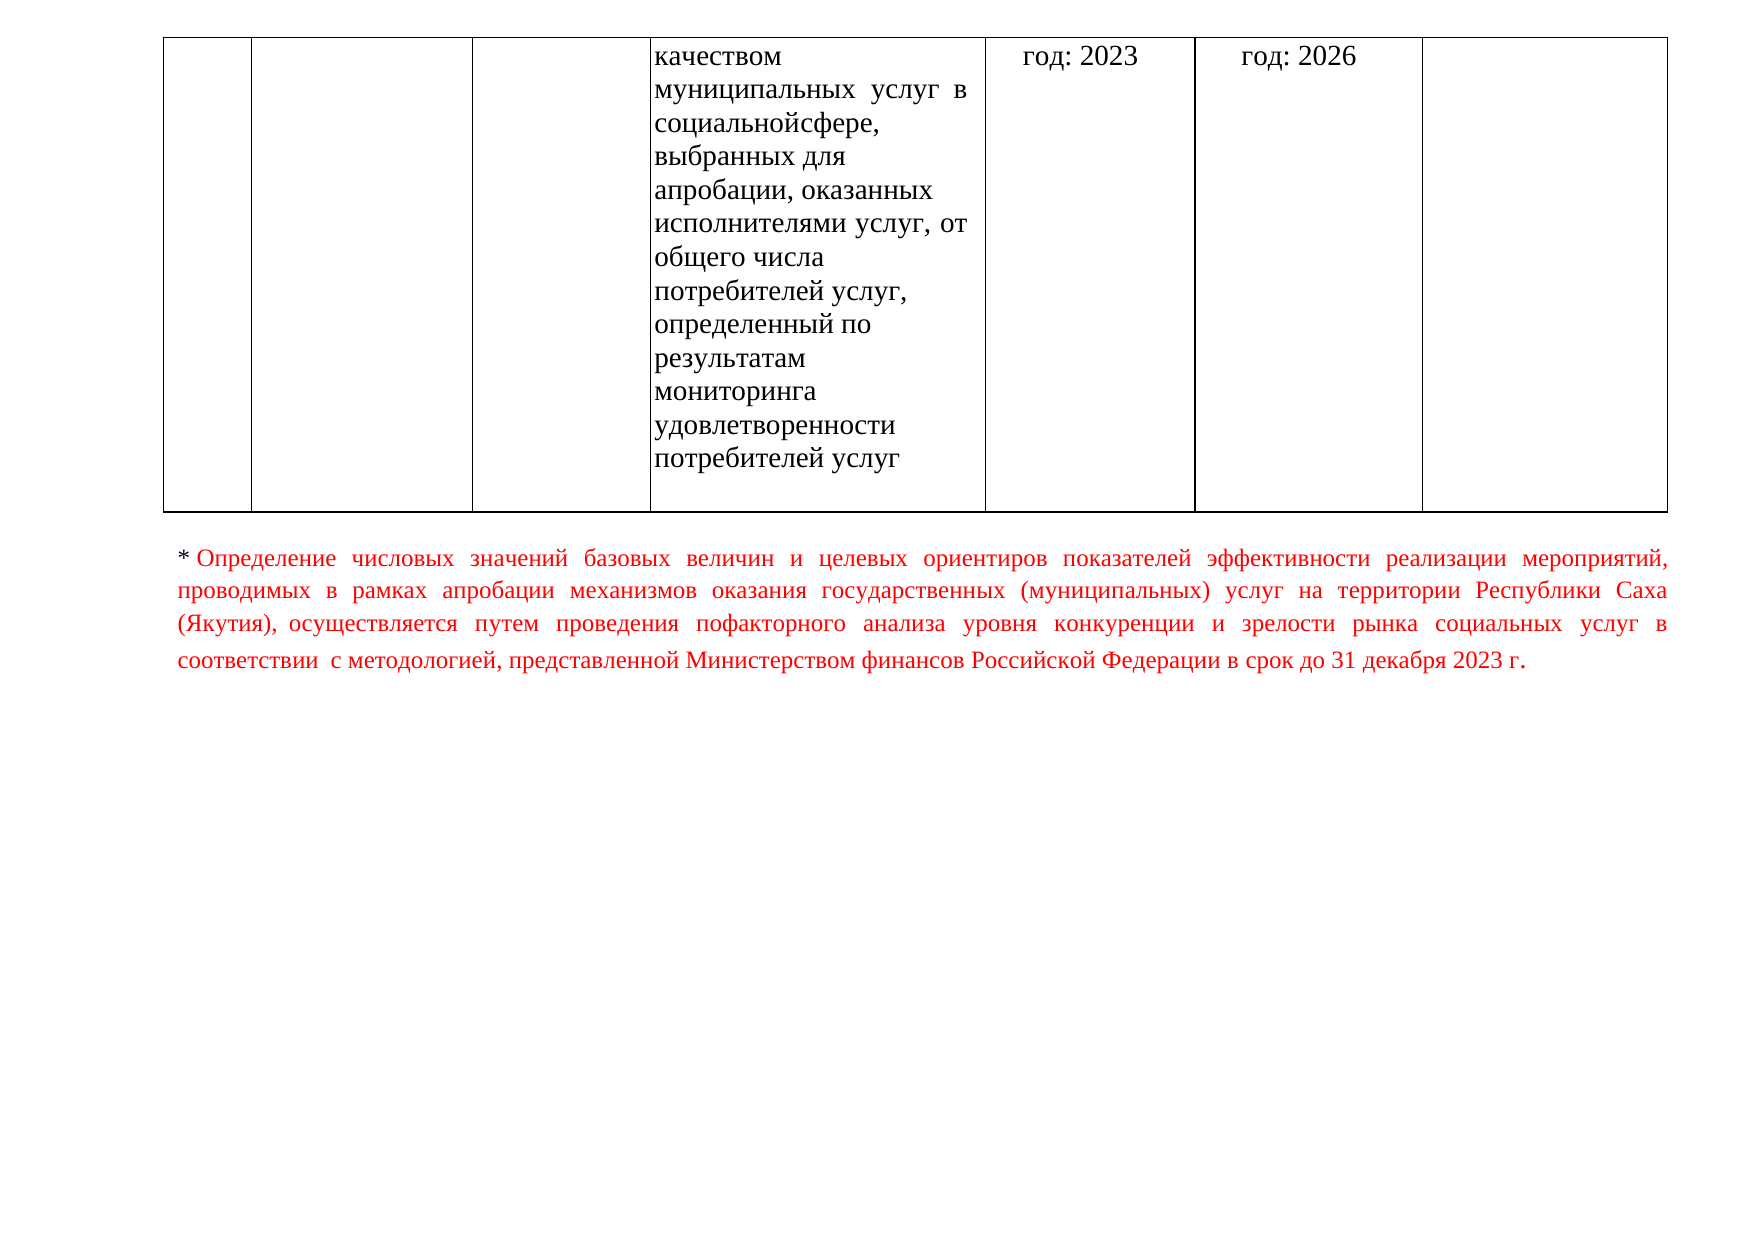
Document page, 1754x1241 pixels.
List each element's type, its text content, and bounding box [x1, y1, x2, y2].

table_cell [252, 38, 472, 511]
table_cell [1423, 38, 1667, 511]
table_cell [473, 38, 650, 511]
table_cell качеством муниципальных услуг в социальной сфере, выбранных для апробации, оказанных исполнителями услуг, от общего числа потребителей услуг, определенный по результатам мониторинга удовлетворенности потребителей услуг [651, 38, 985, 511]
text * Определение числовых значений базовых величин и целевых ориентиров показателей эффективности реализации мероприятий, проводимых в рамках апробации механизмов оказания государственных (муниципальных) услуг на территории Республики Саха (Якутия), осуществляется путем проведения пофакторного анализа уровня конкуренции и зрелости рынка социальных услуг в соответствии с методологией, представленной Министерством финансов Российской Федерации в срок до 31 декабря 2023 г. [177, 543, 1668, 675]
table_cell год: 2026 [1196, 38, 1422, 511]
table_cell [164, 38, 251, 511]
table_cell год: 2023 [986, 38, 1194, 511]
